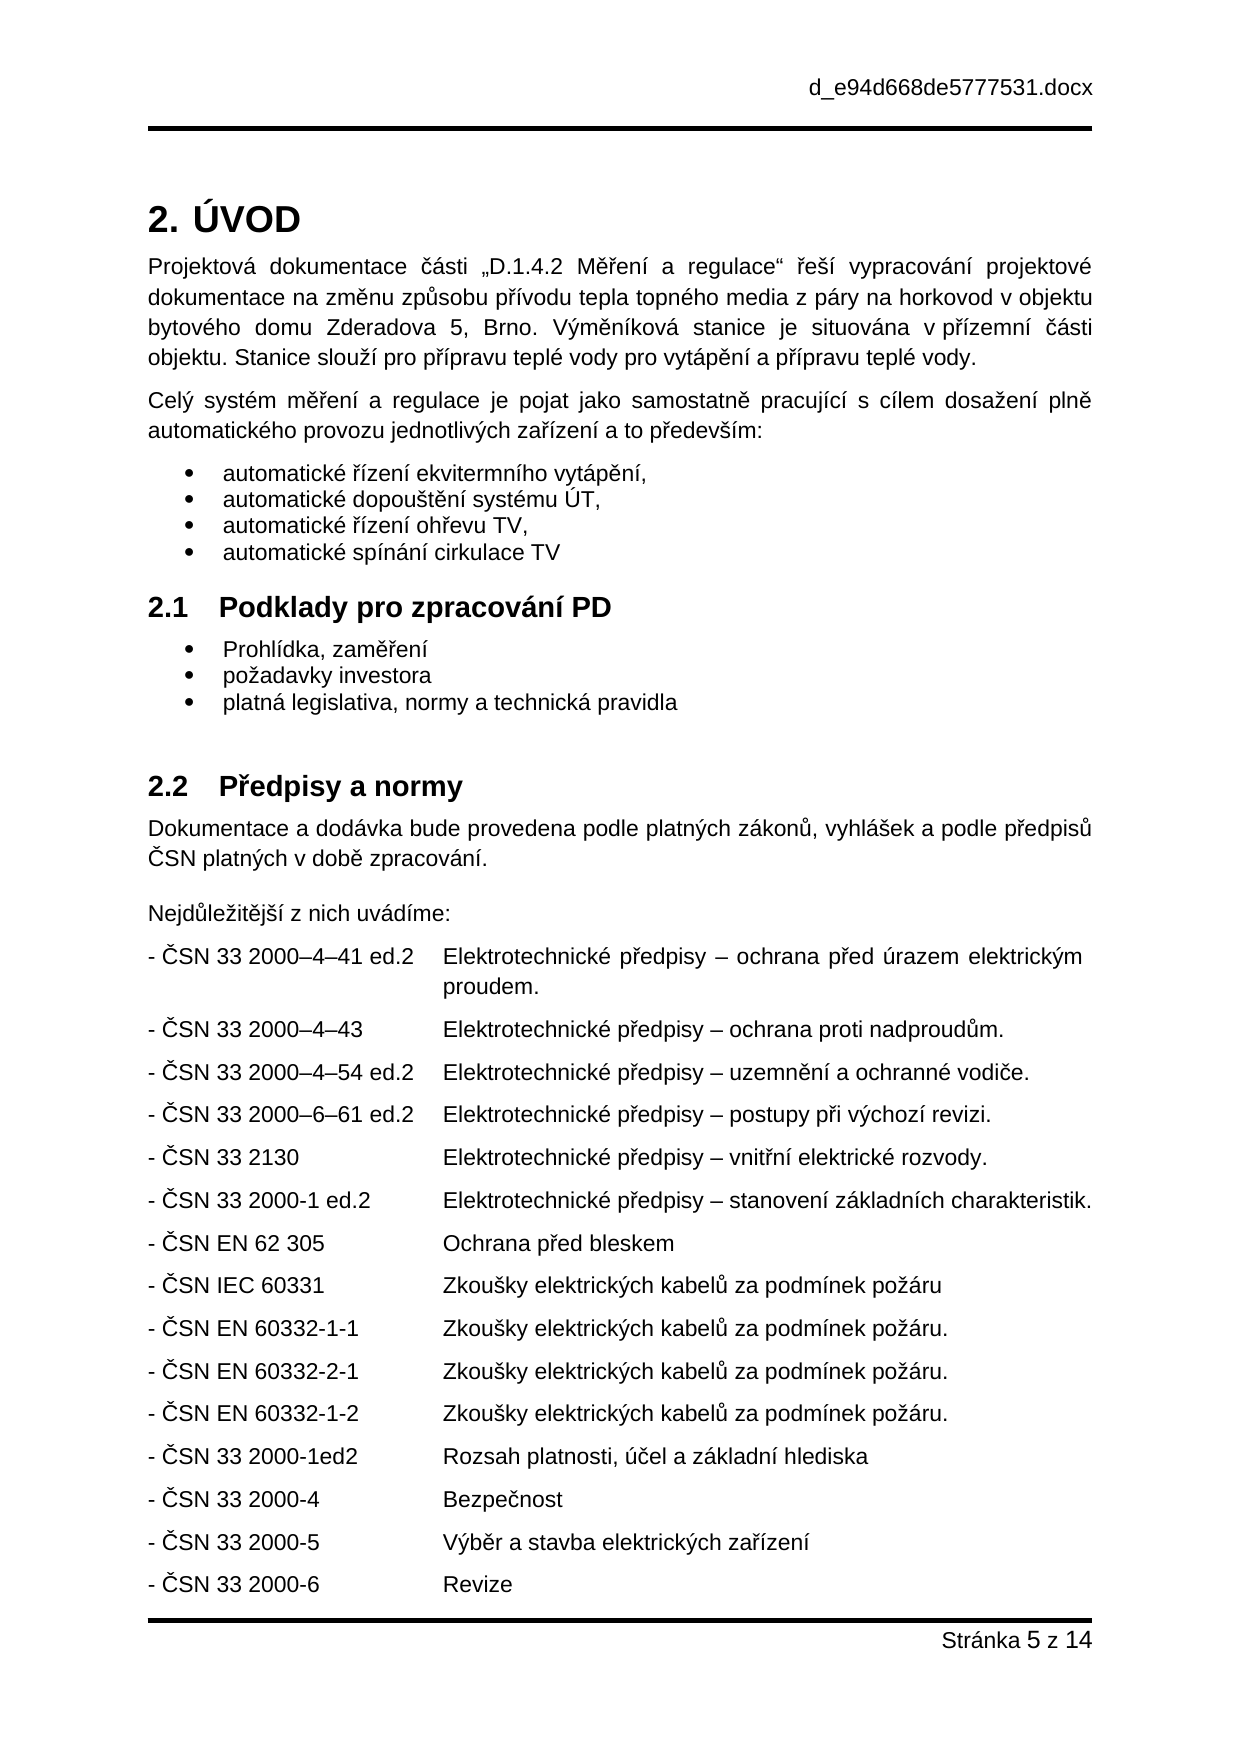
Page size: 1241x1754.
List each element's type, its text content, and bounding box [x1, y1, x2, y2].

list - ČSN 33 2000–6–61 ed.2 Elektrotechnické předpisy – postupy při výchozí revizi. [148, 1101, 1092, 1128]
list - ČSN 33 2000-1ed2 Rozsah platnosti, účel a základní hlediska [148, 1443, 1092, 1469]
text Nejdůležitější z nich uvádíme: [148, 900, 1092, 927]
list - ČSN 33 2000-4 Bezpečnost [148, 1486, 1092, 1512]
list - ČSN IEC 60331 Zkoušky elektrických kabelů za podmínek požáru [148, 1272, 1092, 1298]
text Projektová dokumentace části „D.1.4.2 Měření a regulace“ řeší vypracování projektové dokumentace na změnu způsobu přívodu tepla topného media z páry na horkovod v objektu bytového domu Zderadova 5, Brno. Výměníková stanice je situována v přízemní části objektu. Stanice slouží pro přípravu teplé vody pro vytápění a přípravu teplé vody. [148, 253, 1092, 370]
list automatické řízení ohřevu TV, [185, 512, 1092, 539]
subtitle Podklady pro zpracování PD [148, 590, 1092, 623]
list - ČSN 33 2000–4–43 Elektrotechnické předpisy – ochrana proti nadproudům. [148, 1016, 1092, 1042]
list - ČSN 33 2000-6 Revize [148, 1571, 1092, 1597]
list - ČSN 33 2130 Elektrotechnické předpisy – vnitřní elektrické rozvody. [148, 1144, 1092, 1170]
list - ČSN 33 2000-1 ed.2 Elektrotechnické předpisy – stanovení základních charakteristik. [148, 1187, 1092, 1213]
list - ČSN 33 2000-5 Výběr a stavba elektrických zařízení [148, 1528, 1092, 1555]
subtitle Úvod [148, 198, 1092, 241]
list požadavky investora [185, 662, 1092, 689]
list Prohlídka, zaměření [185, 636, 1092, 662]
list - ČSN EN 60332-1-1 Zkoušky elektrických kabelů za podmínek požáru. [148, 1315, 1092, 1341]
list - ČSN EN 60332-2-1 Zkoušky elektrických kabelů za podmínek požáru. [148, 1358, 1092, 1384]
subtitle Předpisy a normy [148, 769, 1092, 802]
text Dokumentace a dodávka bude provedena podle platných zákonů, vyhlášek a podle předpisů ČSN platných v době zpracování. [148, 815, 1092, 871]
list automatické řízení ekvitermního vytápění, [185, 459, 1092, 486]
list platná legislativa, normy a technická pravidla [185, 689, 1092, 715]
list - ČSN EN 62 305 Ochrana před bleskem [148, 1229, 1092, 1256]
text Celý systém měření a regulace je pojat jako samostatně pracující s cílem dosažení plně automatického provozu jednotlivých zařízení a to především: [148, 387, 1092, 443]
list - ČSN 33 2000–4–54 ed.2 Elektrotechnické předpisy – uzemnění a ochranné vodiče. [148, 1059, 1092, 1085]
list automatické dopouštění systému ÚT, [185, 486, 1092, 512]
list - ČSN 33 2000–4–41 ed.2 Elektrotechnické předpisy – ochrana před úrazem elektrickým proudem. [148, 943, 1092, 999]
list automatické spínání cirkulace TV [185, 539, 1092, 565]
list - ČSN EN 60332-1-2 Zkoušky elektrických kabelů za podmínek požáru. [148, 1400, 1092, 1427]
